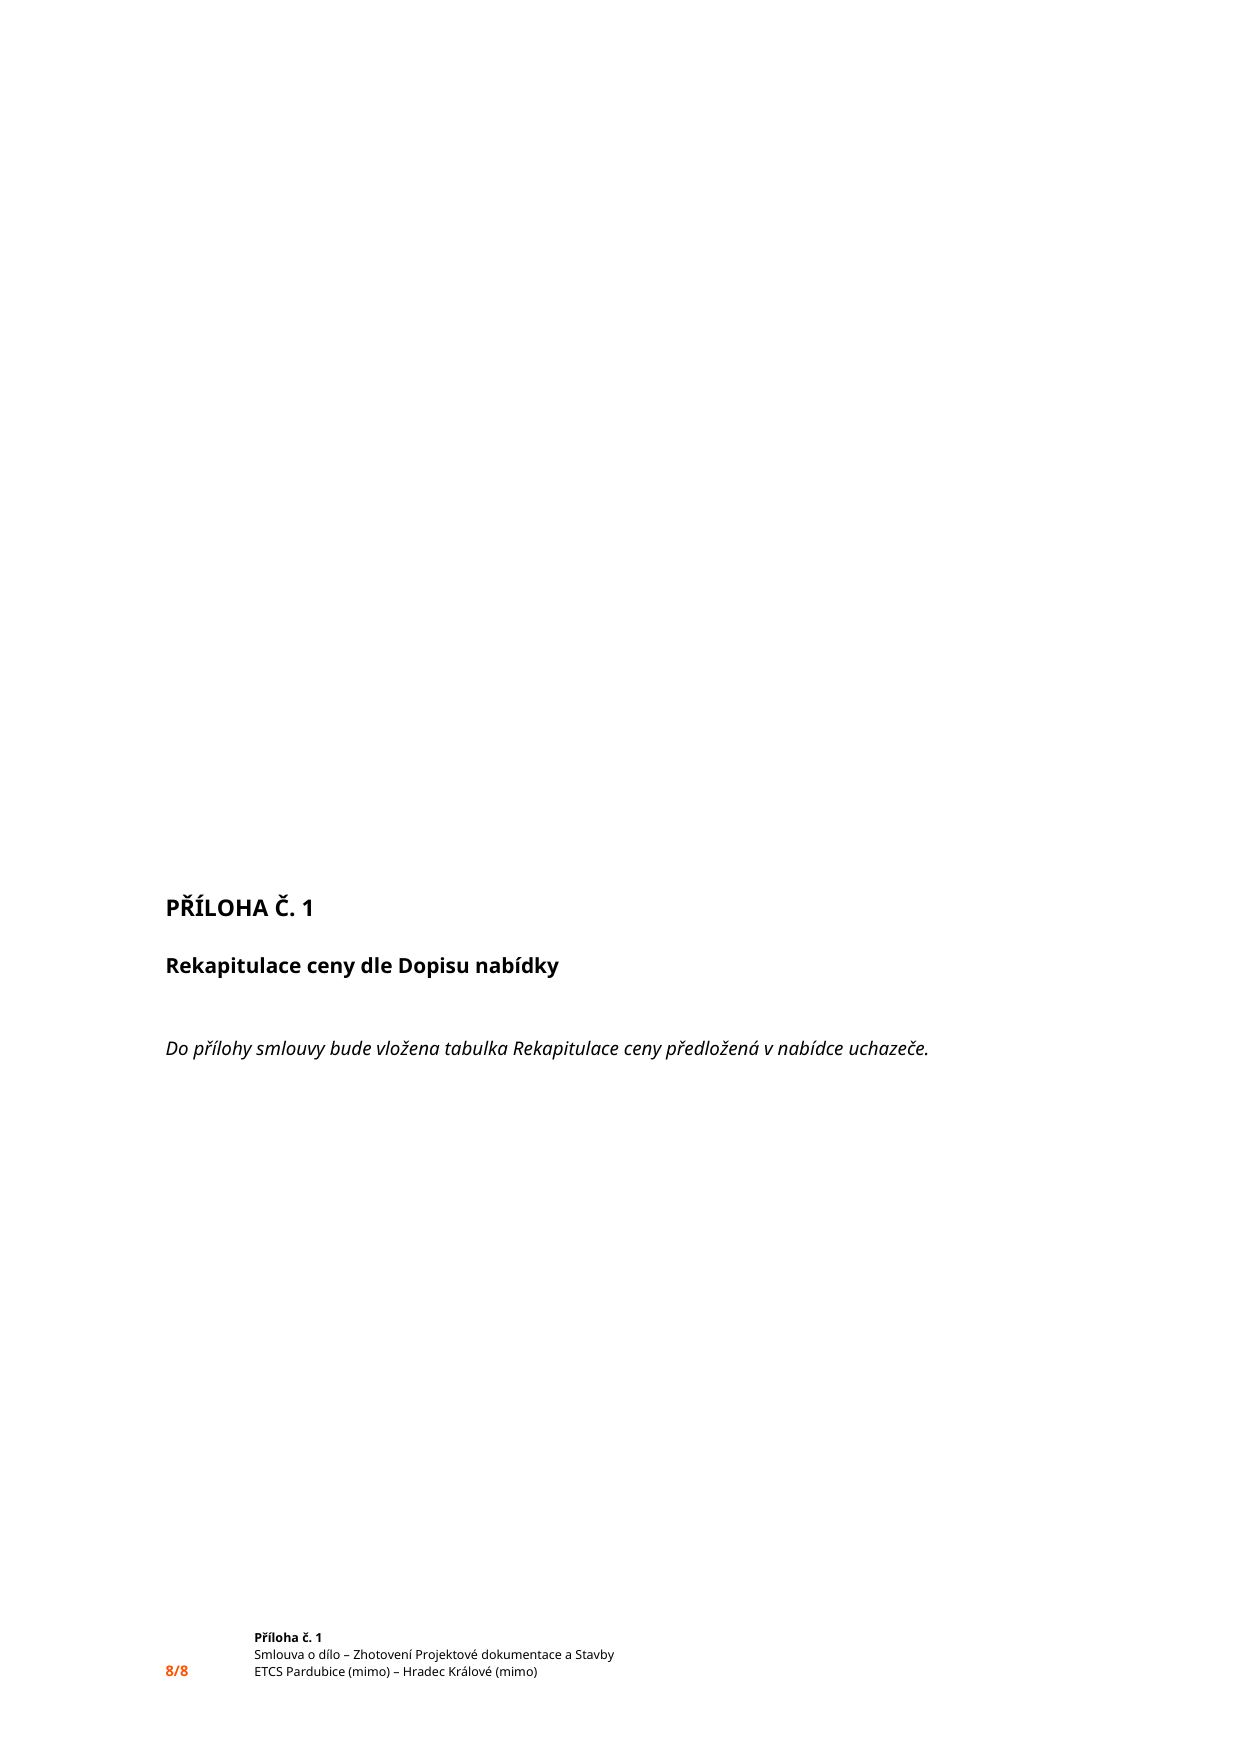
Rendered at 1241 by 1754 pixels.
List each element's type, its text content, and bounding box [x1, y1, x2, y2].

text Do přílohy smlouvy bude vložena tabulka Rekapitulace ceny předložená v nabídce uchazeče. [165, 1035, 1075, 1061]
text Příloha č. 1 [165, 892, 1075, 923]
text Rekapitulace ceny dle Dopisu nabídky [165, 951, 1075, 979]
